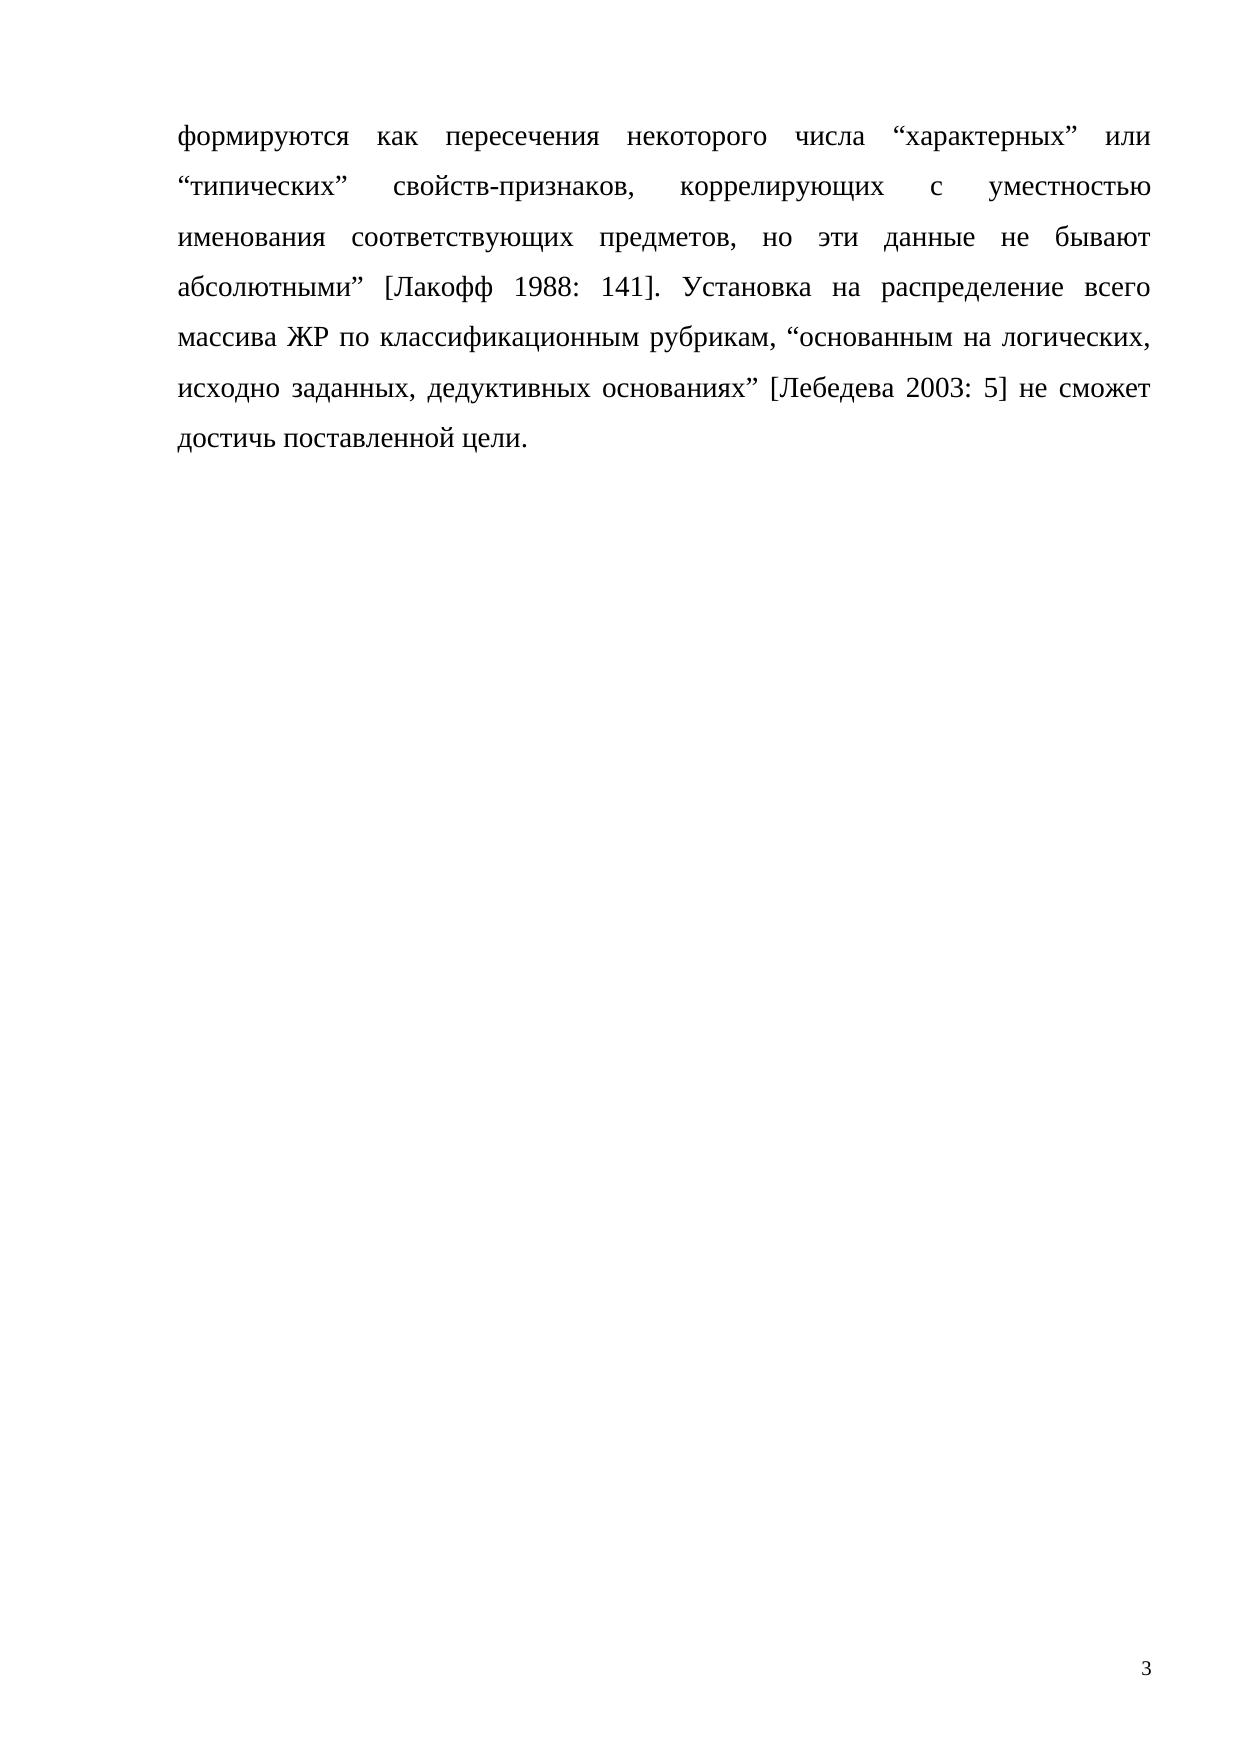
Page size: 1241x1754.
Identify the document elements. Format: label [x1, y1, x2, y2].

text [177, 118, 1152, 453]
